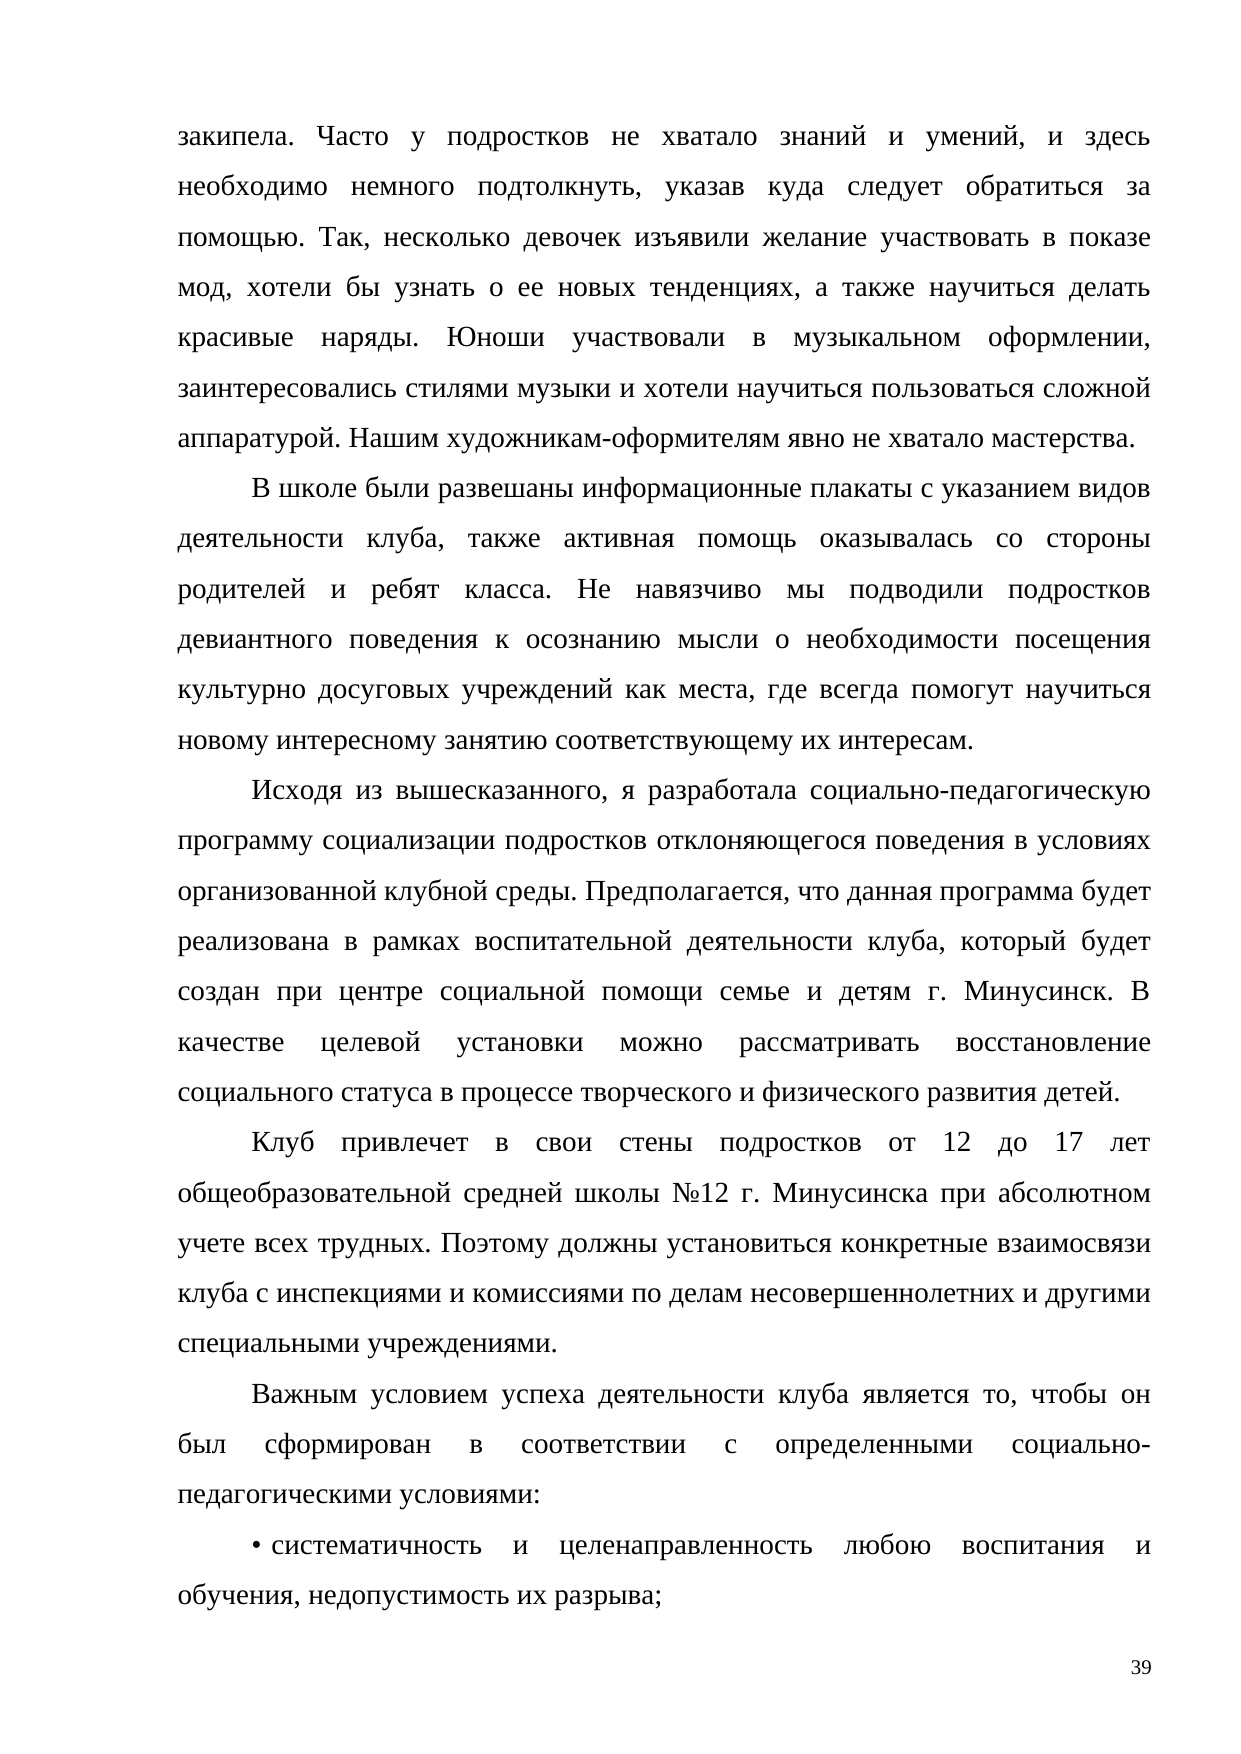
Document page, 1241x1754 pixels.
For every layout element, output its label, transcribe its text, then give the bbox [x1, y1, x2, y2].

text Клуб привлечет в свои стены подростков от 12 до 17 лет общеобразовательной средней школы №12 г. Минусинска при абсолютном учете всех трудных. Поэтому должны установиться конкретные взаимосвязи клуба с инспекциями и комиссиями по делам несовершеннолетних и другими специальными учреждениями. [177, 1124, 1152, 1359]
text Важным условием успеха деятельности клуба является то, чтобы он был сформирован в соответствии с определенными социально-педагогическими условиями: [177, 1376, 1152, 1510]
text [177, 118, 1152, 453]
list систематичность и целенаправленность любою воспитания и обучения, недопустимость их разрыва; [177, 1527, 1152, 1611]
text Исходя из вышесказанного, я разработала социально-педагогическую программу социализации подростков отклоняющегося поведения в условиях организованной клубной среды. Предполагается, что данная программа будет реализована в рамках воспитательной деятельности клуба, который будет создан при центре социальной помощи семье и детям г. Минусинск. В качестве целевой установки можно рассматривать восстановление социального статуса в процессе творческого и физического развития детей. [177, 772, 1152, 1108]
text В школе были развешаны информационные плакаты с указанием видов деятельности клуба, также активная помощь оказывалась со стороны родителей и ребят класса. Не навязчиво мы подводили подростков девиантного поведения к осознанию мысли о необходимости посещения культурно досуговых учреждений как места, где всегда помогут научиться новому интересному занятию соответствующему их интересам. [177, 470, 1152, 755]
